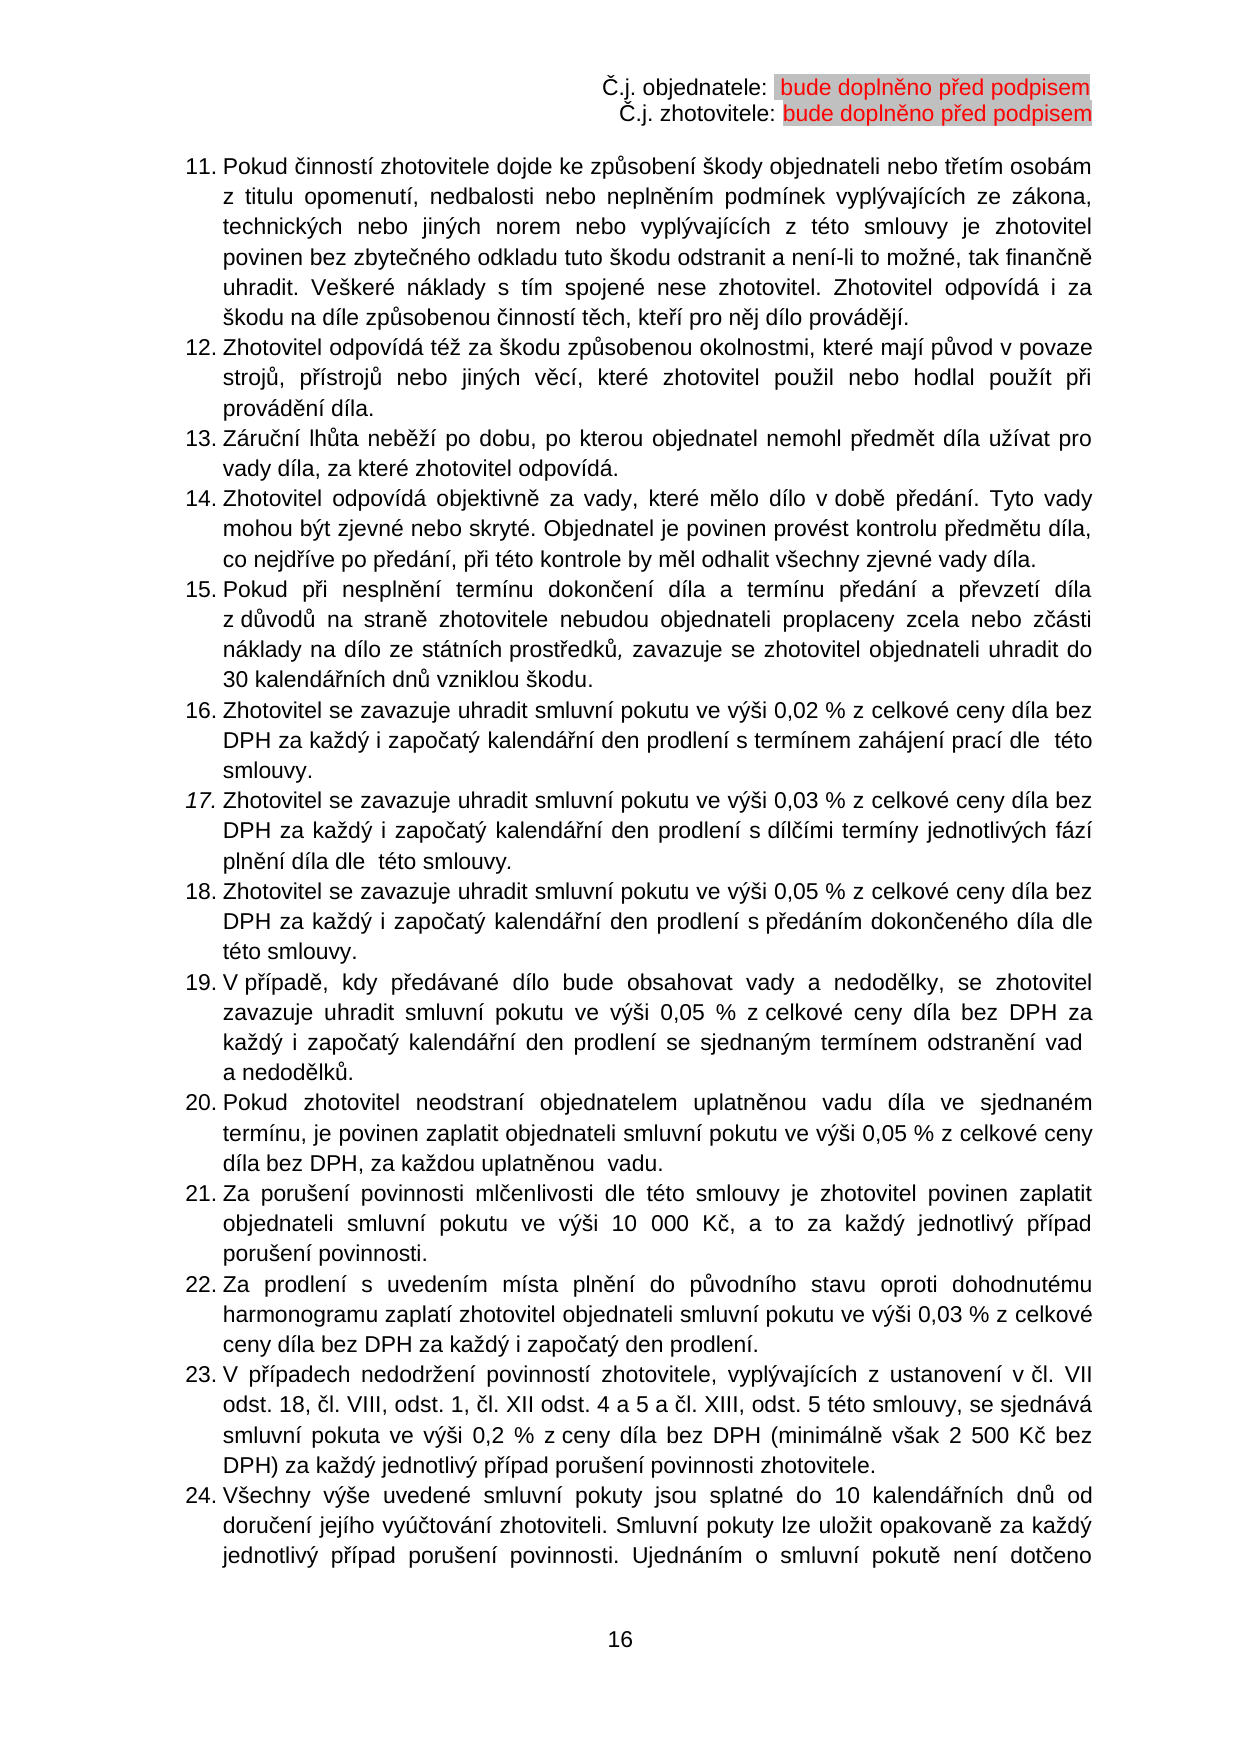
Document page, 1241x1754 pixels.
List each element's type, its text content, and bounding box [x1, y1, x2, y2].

list Zhotovitel odpovídá objektivně za vady, které mělo dílo v době předání. Tyto vady mohou být zjevné nebo skryté. Objednatel je povinen provést kontrolu předmětu díla, co nejdříve po předání, při této kontrole by měl odhalit všechny zjevné vady díla. [185, 485, 1093, 572]
list Za prodlení s uvedením místa plnění do původního stavu oproti dohodnutému harmonogramu zaplatí zhotovitel objednateli smluvní pokutu ve výši 0,03 % z celkové ceny díla bez DPH za každý i započatý den prodlení. [185, 1271, 1093, 1357]
list Pokud při nesplnění termínu dokončení díla a termínu předání a převzetí díla z důvodů na straně zhotovitele nebudou objednateli proplaceny zcela nebo zčásti náklady na dílo ze státních prostředků, zavazuje se zhotovitel objednateli uhradit do 30 kalendářních dnů vzniklou škodu. [185, 576, 1093, 693]
list Záruční lhůta neběží po dobu, po kterou objednatel nemohl předmět díla užívat pro vady díla, za které zhotovitel odpovídá. [185, 425, 1093, 481]
list Zhotovitel odpovídá též za škodu způsobenou okolnostmi, které mají původ v povaze strojů, přístrojů nebo jiných věcí, které zhotovitel použil nebo hodlal použít při provádění díla. [185, 334, 1093, 421]
list V případech nedodržení povinností zhotovitele, vyplývajících z ustanovení v čl. VII odst. 18, čl. VIII, odst. 1, čl. XII odst. 4 a 5 a čl. XIII, odst. 5 této smlouvy, se sjednává smluvní pokuta ve výši 0,2 % z ceny díla bez DPH (minimálně však 2 500 Kč bez DPH) za každý jednotlivý případ porušení povinnosti zhotovitele. [185, 1361, 1093, 1478]
list Za porušení povinnosti mlčenlivosti dle této smlouvy je zhotovitel povinen zaplatit objednateli smluvní pokutu ve výši 10 000 Kč, a to za každý jednotlivý případ porušení povinnosti. [185, 1180, 1093, 1267]
list Pokud činností zhotovitele dojde ke způsobení škody objednateli nebo třetím osobám z titulu opomenutí, nedbalosti nebo neplněním podmínek vyplývajících ze zákona, technických nebo jiných norem nebo vyplývajících z této smlouvy je zhotovitel povinen bez zbytečného odkladu tuto škodu odstranit a není-li to možné, tak finančně uhradit. Veškeré náklady s tím spojené nese zhotovitel. Zhotovitel odpovídá i za škodu na díle způsobenou činností těch, kteří pro něj dílo provádějí. [185, 153, 1093, 330]
list Zhotovitel se zavazuje uhradit smluvní pokutu ve výši 0,02 % z celkové ceny díla bez DPH za každý i započatý kalendářní den prodlení s termínem zahájení prací dle této smlouvy. [185, 697, 1093, 783]
list Pokud zhotovitel neodstraní objednatelem uplatněnou vadu díla ve sjednaném termínu, je povinen zaplatit objednateli smluvní pokutu ve výši 0,05 % z celkové ceny díla bez DPH, za každou uplatněnou vadu. [185, 1089, 1093, 1176]
list Zhotovitel se zavazuje uhradit smluvní pokutu ve výši 0,05 % z celkové ceny díla bez DPH za každý i započatý kalendářní den prodlení s předáním dokončeného díla dle této smlouvy. [185, 878, 1093, 964]
list Zhotovitel se zavazuje uhradit smluvní pokutu ve výši 0,03 % z celkové ceny díla bez DPH za každý i započatý kalendářní den prodlení s dílčími termíny jednotlivých fází plnění díla dle této smlouvy. [185, 787, 1093, 874]
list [185, 1482, 1093, 1569]
list V případě, kdy předávané dílo bude obsahovat vady a nedodělky, se zhotovitel zavazuje uhradit smluvní pokutu ve výši 0,05 % z celkové ceny díla bez DPH za každý i započatý kalendářní den prodlení se sjednaným termínem odstranění vad a nedodělků. [185, 968, 1093, 1085]
